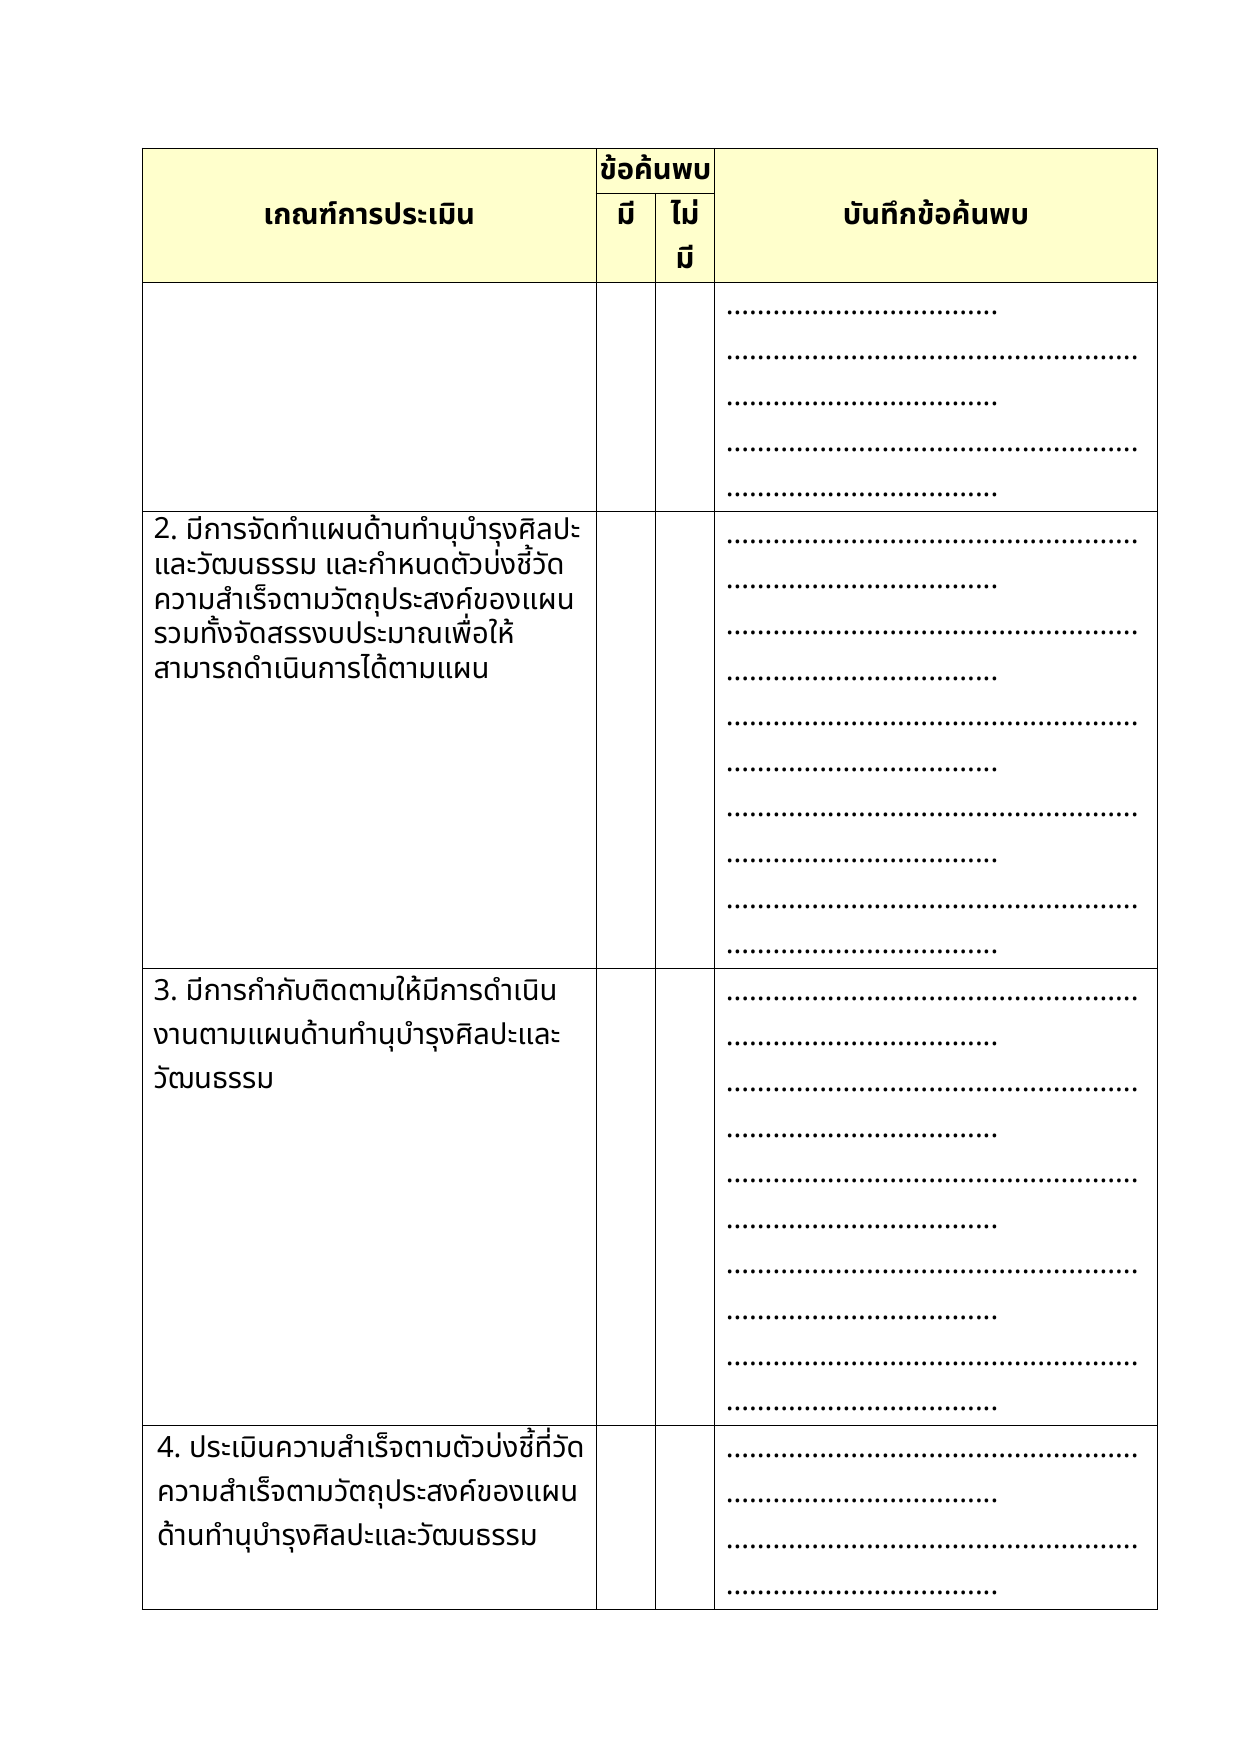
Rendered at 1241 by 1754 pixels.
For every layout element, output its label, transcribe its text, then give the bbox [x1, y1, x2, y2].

table_cell [597, 969, 655, 1425]
table_cell [597, 1426, 655, 1608]
table_header ข้อค้นพบ [597, 149, 714, 193]
table_cell ไม่มี [656, 194, 714, 282]
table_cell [715, 283, 1157, 511]
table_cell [143, 283, 596, 511]
table_cell [656, 512, 714, 968]
table_header เกณฑ์การประเมิน [143, 149, 596, 282]
table_header บันทึกข้อค้นพบ [715, 149, 1157, 282]
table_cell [715, 1426, 1157, 1608]
table_cell [656, 283, 714, 511]
table_cell [597, 283, 655, 511]
table_cell 3. มีการกำกับติดตามให้มีการดำเนินงานตามแผนด้านทำนุบำรุงศิลปะและวัฒนธรรม [143, 969, 596, 1425]
table_cell มี [597, 194, 655, 282]
table_cell 2. มีการจัดทำแผนด้านทำนุบำรุงศิลปะและวัฒนธรรม และกำหนดตัวบ่งชี้วัดความสำเร็จตามวัตถุประสงค์ของแผนรวมทั้งจัดสรรงบประมาณเพื่อให้สามารถดำเนินการได้ตามแผน [143, 512, 596, 968]
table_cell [143, 1426, 596, 1608]
table_cell [656, 969, 714, 1425]
table_cell [597, 512, 655, 968]
table_cell [656, 1426, 714, 1608]
